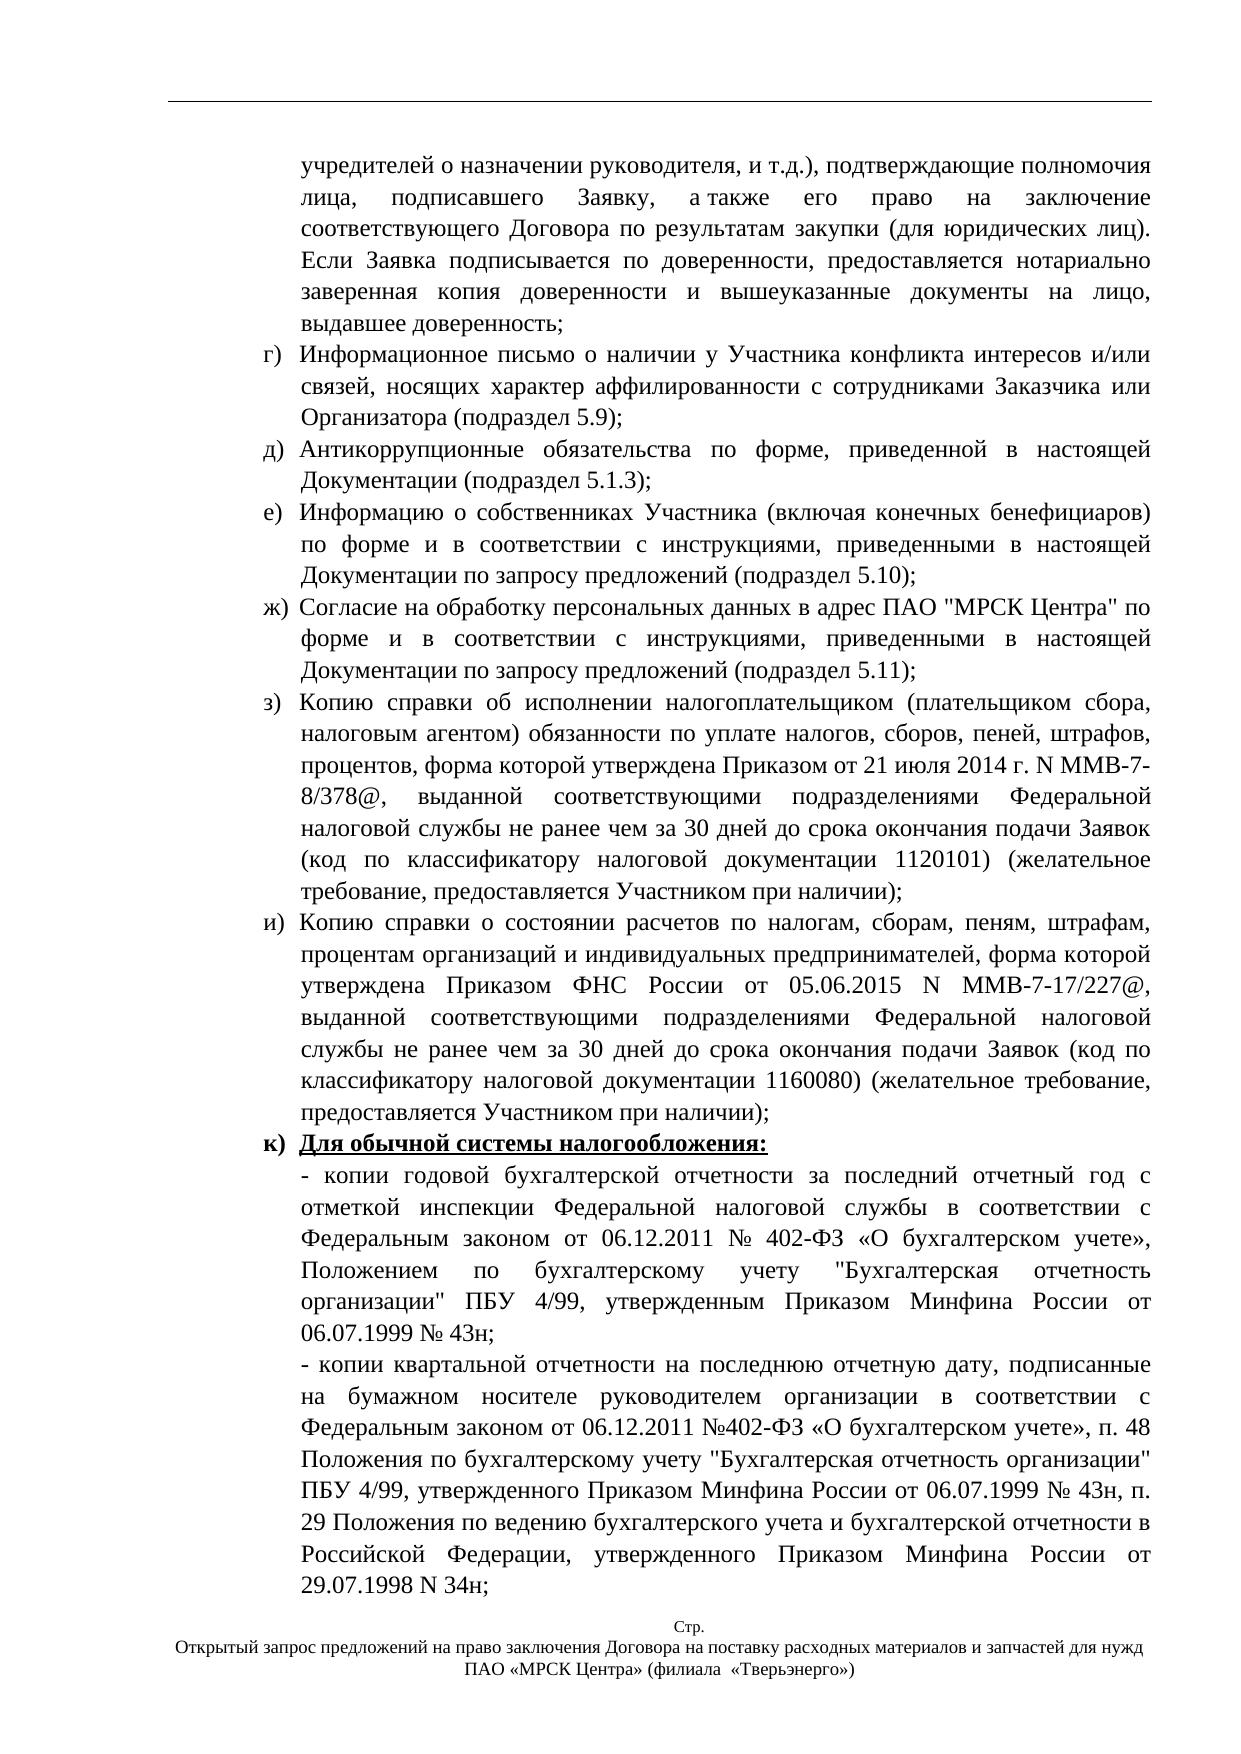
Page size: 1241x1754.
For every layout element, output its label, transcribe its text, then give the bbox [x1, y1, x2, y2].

text - копии квартальной отчетности на последнюю отчетную дату, подписанные на бумажном носителе руководителем организации в соответствии с Федеральным законом от 06.12.2011 №402-ФЗ «О бухгалтерском учете», п. 48 Положения по бухгалтерскому учету "Бухгалтерская отчетность организации" ПБУ 4/99, утвержденного Приказом Минфина России от 06.07.1999 № 43н, п. 29 Положения по ведению бухгалтерского учета и бухгалтерской отчетности в Российской Федерации, утвержденного Приказом Минфина России от 29.07.1998 N 34н; [301, 1349, 1152, 1599]
list Антикоррупционные обязательства по форме, приведенной в настоящей Документации (подраздел 5.1.3); [263, 434, 1152, 494]
list Согласие на обработку персональных данных в адрес ПАО "МРСК Центра" по форме и в соответствии с инструкциями, приведенными в настоящей Документации по запросу предложений (подраздел 5.11); [263, 592, 1152, 684]
list Для обычной системы налогообложения: [263, 1128, 1152, 1157]
list Копию справки о состоянии расчетов по налогам, сборам, пеням, штрафам, процентам организаций и индивидуальных предпринимателей, форма которой утверждена Приказом ФНС России от 05.06.2015 N ММВ-7-17/227@, выданной соответствующими подразделениями Федеральной налоговой службы не ранее чем за 30 дней до срока окончания подачи Заявок (код по классификатору налоговой документации 1160080) (желательное требование, предоставляется Участником при наличии); [263, 907, 1152, 1126]
list Информацию о собственниках Участника (включая конечных бенефициаров) по форме и в соответствии с инструкциями, приведенными в настоящей Документации по запросу предложений (подраздел 5.10); [263, 497, 1152, 589]
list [263, 150, 1152, 337]
text - копии годовой бухгалтерской отчетности за последний отчетный год с отметкой инспекции Федеральной налоговой службы в соответствии с Федеральным законом от 06.12.2011 № 402-ФЗ «О бухгалтерском учете», Положением по бухгалтерскому учету "Бухгалтерская отчетность организации" ПБУ 4/99, утвержденным Приказом Минфина России от 06.07.1999 № 43н; [301, 1160, 1152, 1347]
list Копию справки об исполнении налогоплательщиком (плательщиком сбора, налоговым агентом) обязанности по уплате налогов, сборов, пеней, штрафов, процентов, форма которой утверждена Приказом от 21 июля 2014 г. N ММВ-7-8/378@, выданной соответствующими подразделениями Федеральной налоговой службы не ранее чем за 30 дней до срока окончания подачи Заявок (код по классификатору налоговой документации 1120101) (желательное требование, предоставляется Участником при наличии); [263, 687, 1152, 905]
list Информационное письмо о наличии у Участника конфликта интересов и/или связей, носящих характер аффилированности с сотрудниками Заказчика или Организатора (подраздел 5.9); [263, 339, 1152, 431]
